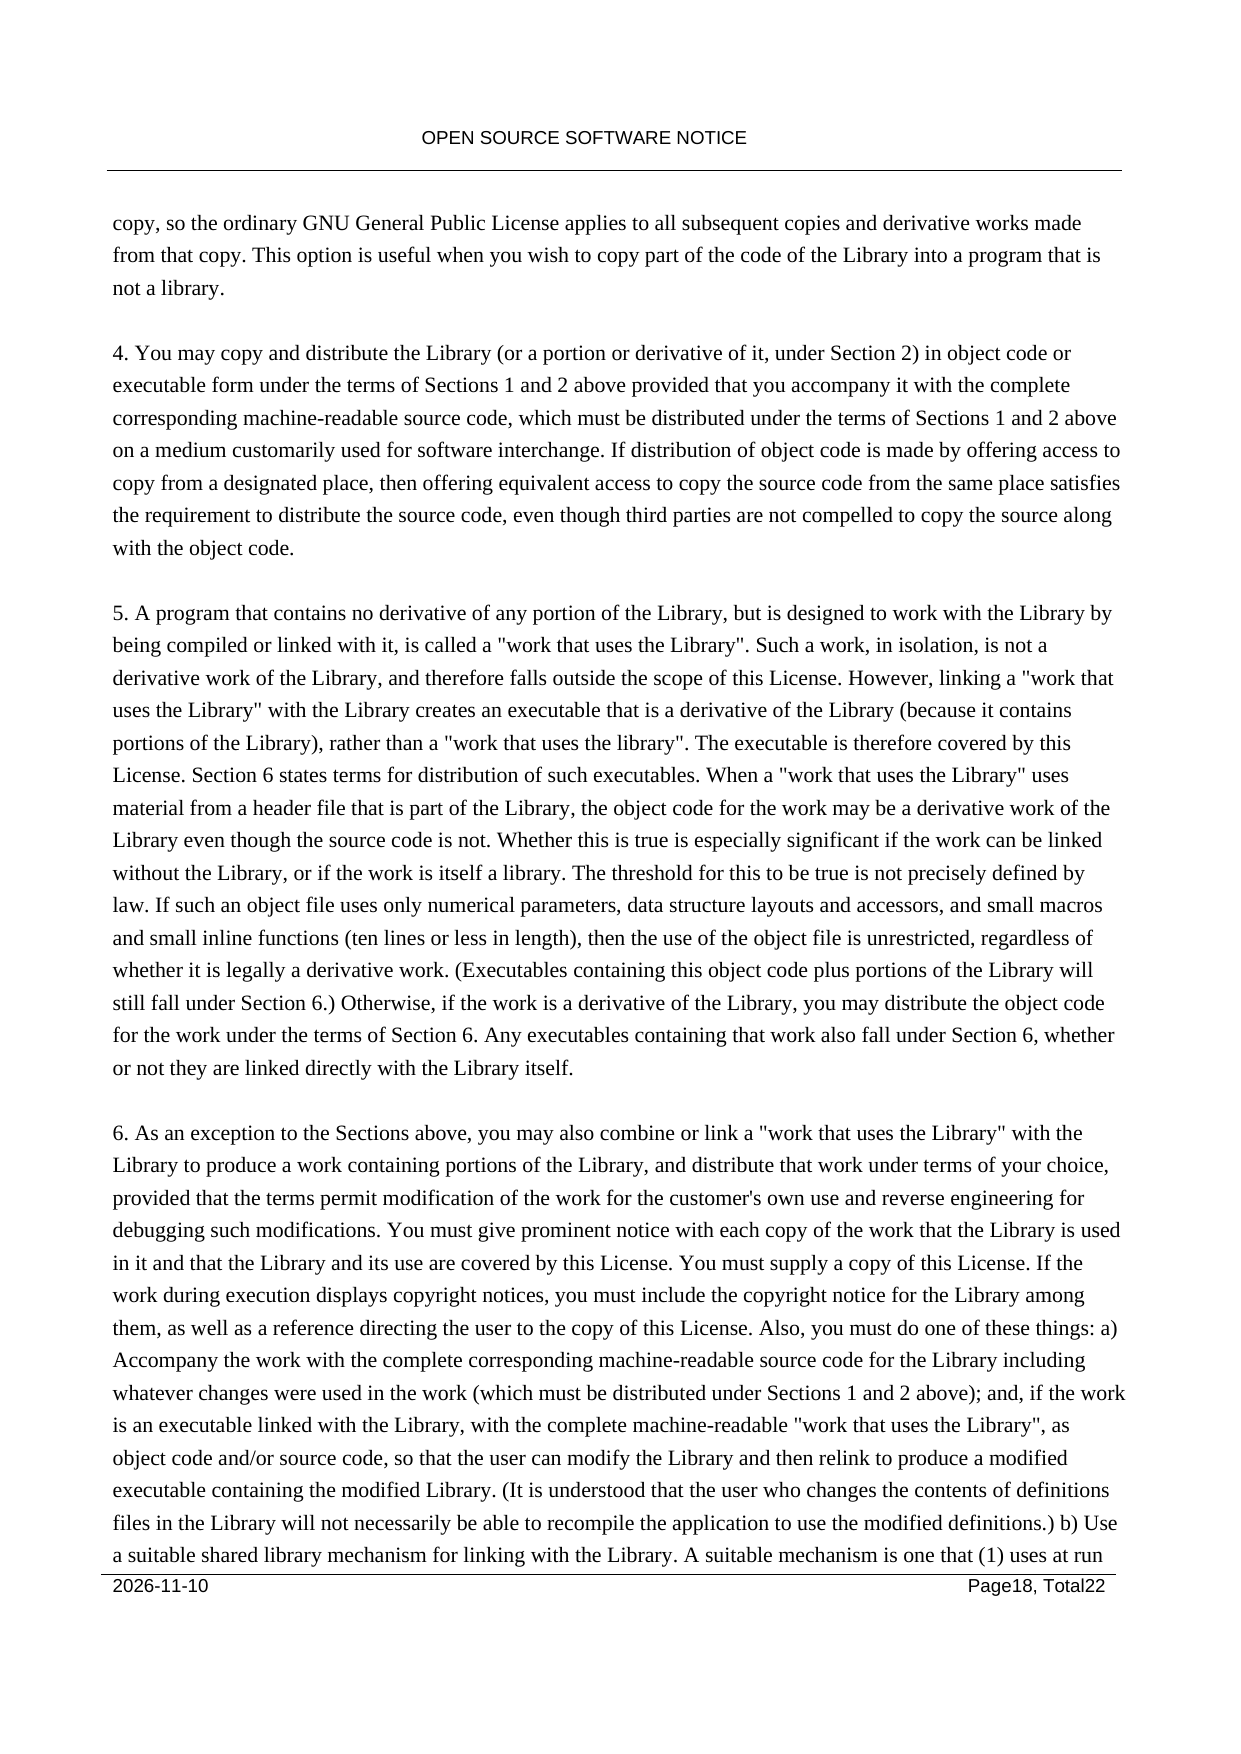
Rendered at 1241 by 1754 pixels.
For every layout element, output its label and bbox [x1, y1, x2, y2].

text [112, 206, 1128, 1571]
